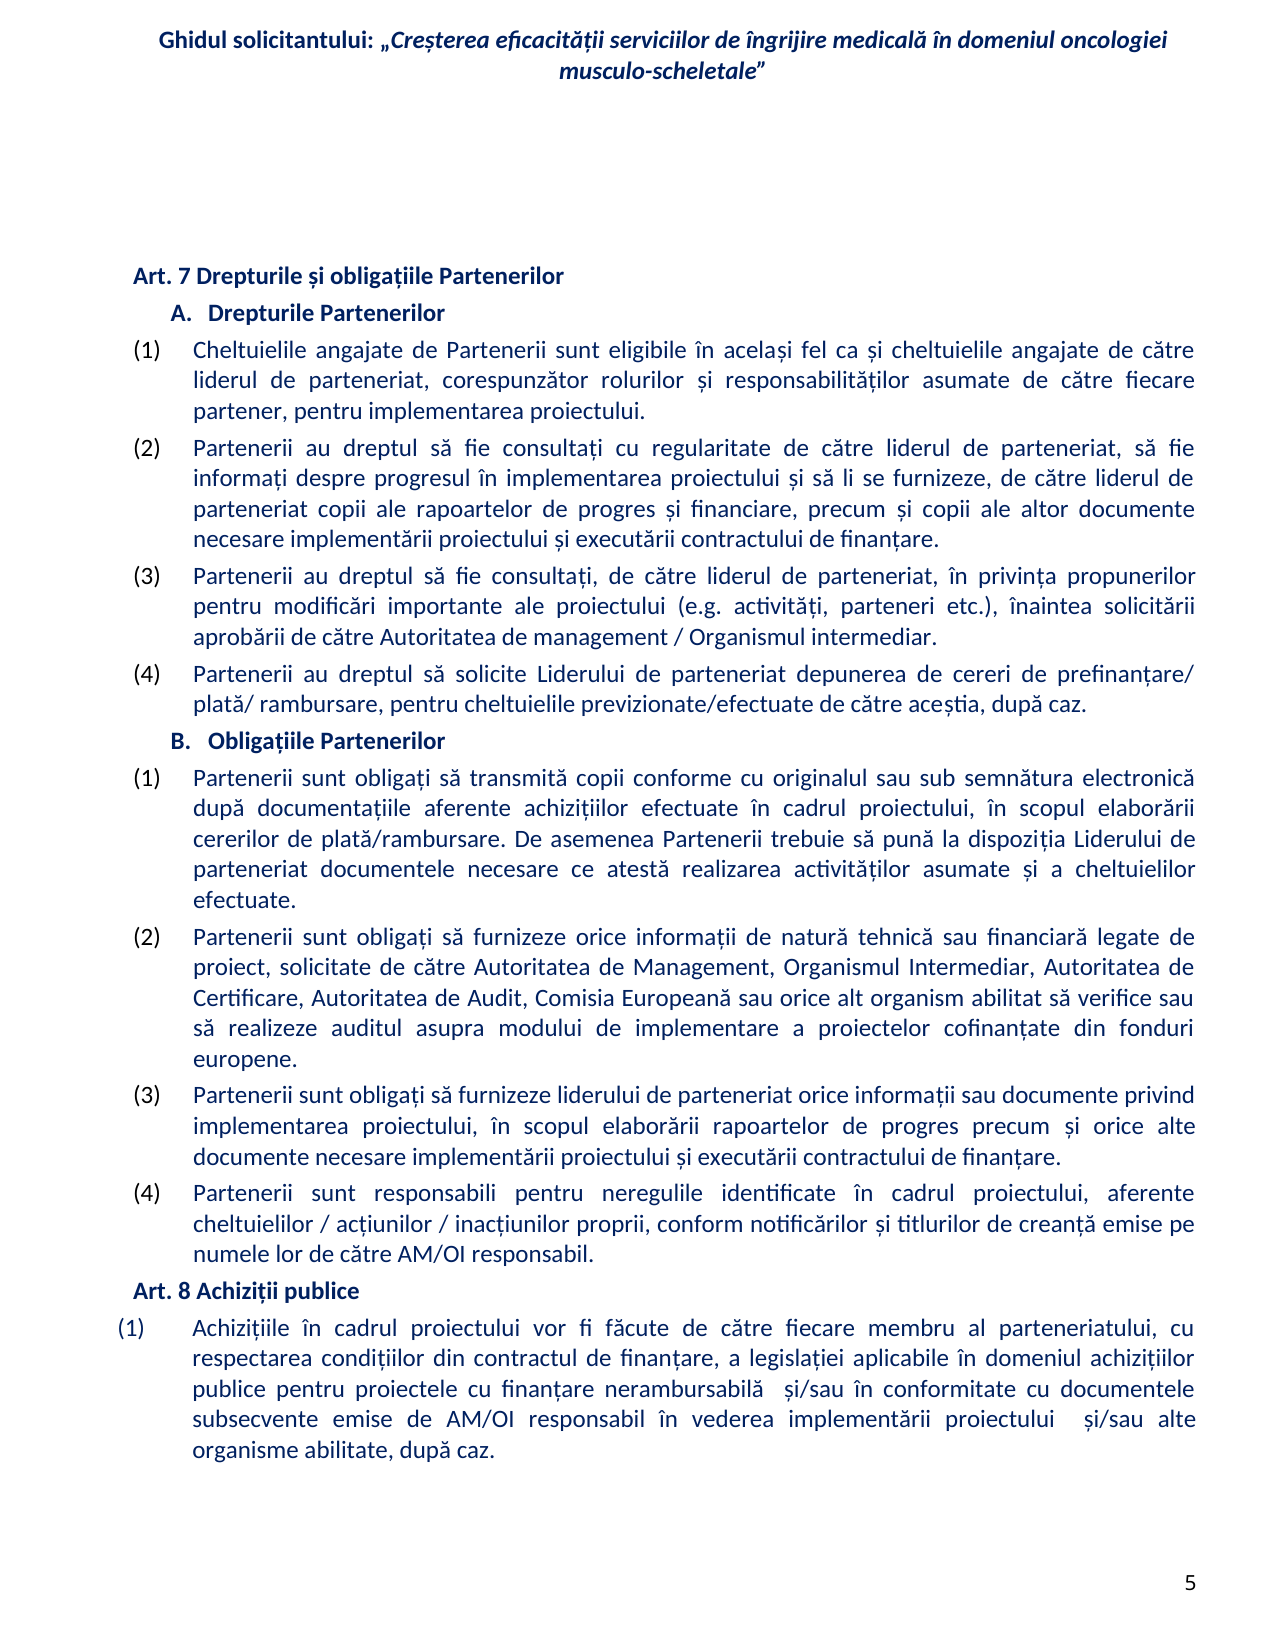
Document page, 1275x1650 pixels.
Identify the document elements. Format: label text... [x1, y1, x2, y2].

list Partenerii sunt obligaţi să transmită copii conforme cu originalul sau sub semnătura electronică după documentaţiile aferente achiziţiilor efectuate în cadrul proiectului, în scopul elaborării cererilor de plată/rambursare. De asemenea Partenerii trebuie să pună la dispoziţia Liderului de parteneriat documentele necesare ce atestă realizarea activităţilor asumate şi a cheltuielilor efectuate. [133, 762, 1196, 914]
list Partenerii au dreptul să fie consultaţi cu regularitate de către liderul de parteneriat, să fie informaţi despre progresul în implementarea proiectului şi să li se furnizeze, de către liderul de parteneriat copii ale rapoartelor de progres şi financiare, precum și copii ale altor documente necesare implementării proiectului și executării contractului de finanțare. [133, 432, 1196, 554]
list Partenerii sunt responsabili pentru neregulile identificate în cadrul proiectului, aferente cheltuielilor / acțiunilor / inacțiunilor proprii, conform notificărilor și titlurilor de creanță emise pe numele lor de către AM/OI responsabil. [133, 1177, 1196, 1269]
list Cheltuielile angajate de Partenerii sunt eligibile în același fel ca şi cheltuielile angajate de către liderul de parteneriat, corespunzător rolurilor și responsabilităților asumate de către fiecare partener, pentru implementarea proiectului. [133, 334, 1196, 425]
subtitle Drepturile Partenerilor [170, 297, 1196, 328]
text (1) Achiziţiile în cadrul proiectului vor fi făcute de către fiecare membru al parteneriatului, cu respectarea condiţiilor din contractul de finanţare, a legislației aplicabile în domeniul achizițiilor publice pentru proiectele cu finanțare nerambursabilă şi/sau în conformitate cu documentele subsecvente emise de AM/OI responsabil în vederea implementării proiectului și/sau alte organisme abilitate, după caz. [117, 1312, 1196, 1464]
list Partenerii au dreptul să solicite Liderului de parteneriat depunerea de cereri de prefinanțare/ plată/ rambursare, pentru cheltuielile previzionate/efectuate de către aceștia, după caz. [133, 658, 1196, 719]
list Partenerii sunt obligaţi să furnizeze liderului de parteneriat orice informaţii sau documente privind implementarea proiectului, în scopul elaborării rapoartelor de progres precum și orice alte documente necesare implementării proiectului și executării contractului de finanțare. [133, 1079, 1196, 1171]
list Partenerii sunt obligaţi să furnizeze orice informaţii de natură tehnică sau financiară legate de proiect, solicitate de către Autoritatea de Management, Organismul Intermediar, Autoritatea de Certificare, Autoritatea de Audit, Comisia Europeană sau orice alt organism abilitat să verifice sau să realizeze auditul asupra modului de implementare a proiectelor cofinanțate din fonduri europene. [133, 921, 1196, 1073]
subtitle Art. 7 Drepturile şi obligaţiile Partenerilor [133, 260, 1196, 291]
subtitle Art. 8 Achiziții publice [133, 1275, 1196, 1306]
subtitle Obligaţiile Partenerilor [170, 725, 1196, 756]
list Partenerii au dreptul să fie consultaţi, de către liderul de parteneriat, în privinţa propunerilor pentru modificări importante ale proiectului (e.g. activităţi, parteneri etc.), înaintea solicitării aprobării de către Autoritatea de management / Organismul intermediar. [133, 560, 1196, 652]
